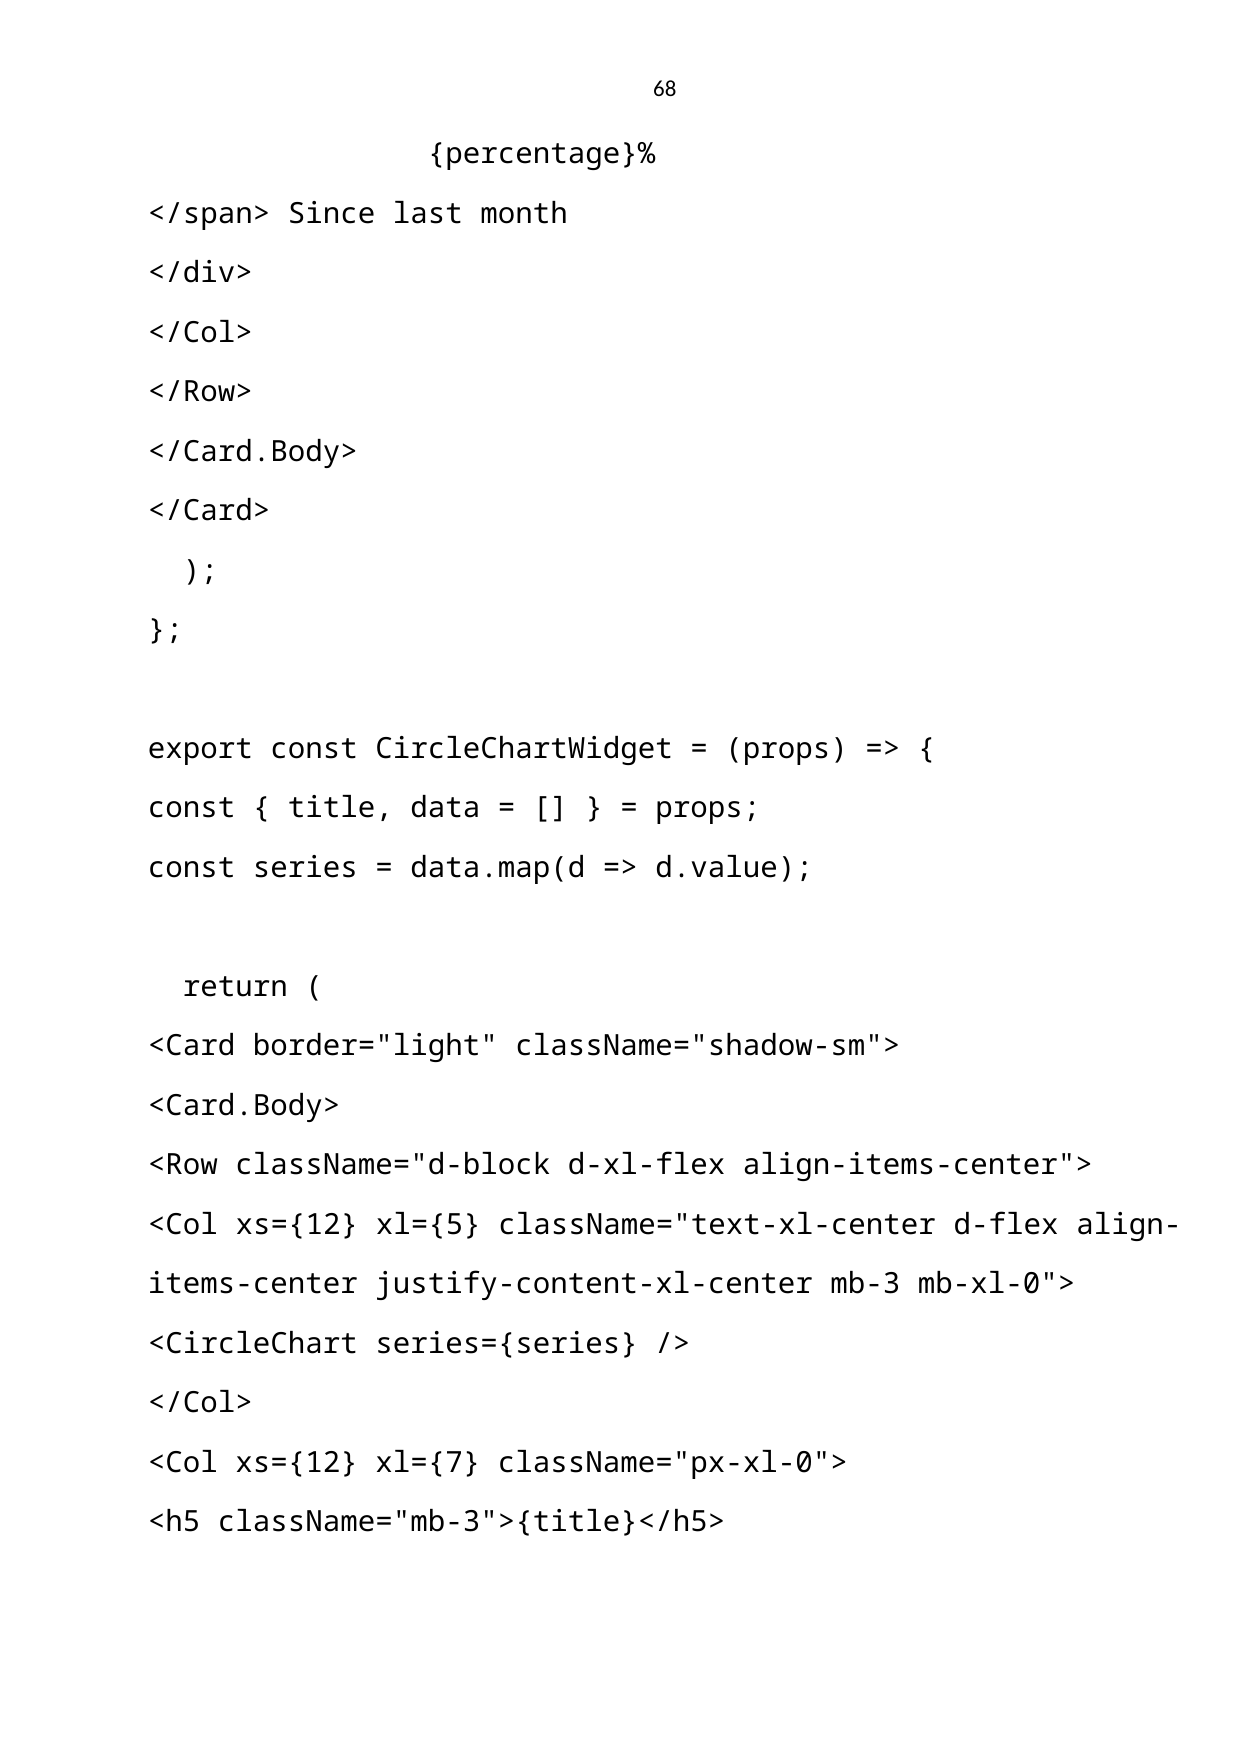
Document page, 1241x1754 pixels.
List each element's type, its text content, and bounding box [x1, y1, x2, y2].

text const { title, data = [] } = props; [148, 787, 1181, 826]
text <h5 className="mb-3">{title}</h5> [148, 1500, 1181, 1540]
text <CircleChart series={series} /> [148, 1322, 1181, 1362]
text </Card> [148, 489, 1181, 529]
text ); [148, 549, 1181, 588]
text return ( [148, 965, 1181, 1005]
text <Row className="d-block d-xl-flex align-items-center"> [148, 1143, 1181, 1183]
text {percentage}% [148, 132, 1181, 172]
text <Col xs={12} xl={7} className="px-xl-0"> [148, 1441, 1181, 1481]
text </Col> [148, 311, 1181, 351]
text </Col> [148, 1381, 1181, 1421]
text <Col xs={12} xl={5} className="text-xl-center d-flex align-items-center justify-content-xl-center mb-3 mb-xl-0"> [148, 1203, 1181, 1302]
text </div> [148, 251, 1181, 291]
text </span> Since last month [148, 192, 1181, 232]
text <Card.Body> [148, 1084, 1181, 1124]
text export const CircleChartWidget = (props) => { [148, 727, 1181, 767]
text }; [148, 608, 1181, 648]
text </Card.Body> [148, 430, 1181, 469]
text </Row> [148, 370, 1181, 410]
text <Card border="light" className="shadow-sm"> [148, 1024, 1181, 1064]
text const series = data.map(d => d.value); [148, 846, 1181, 886]
